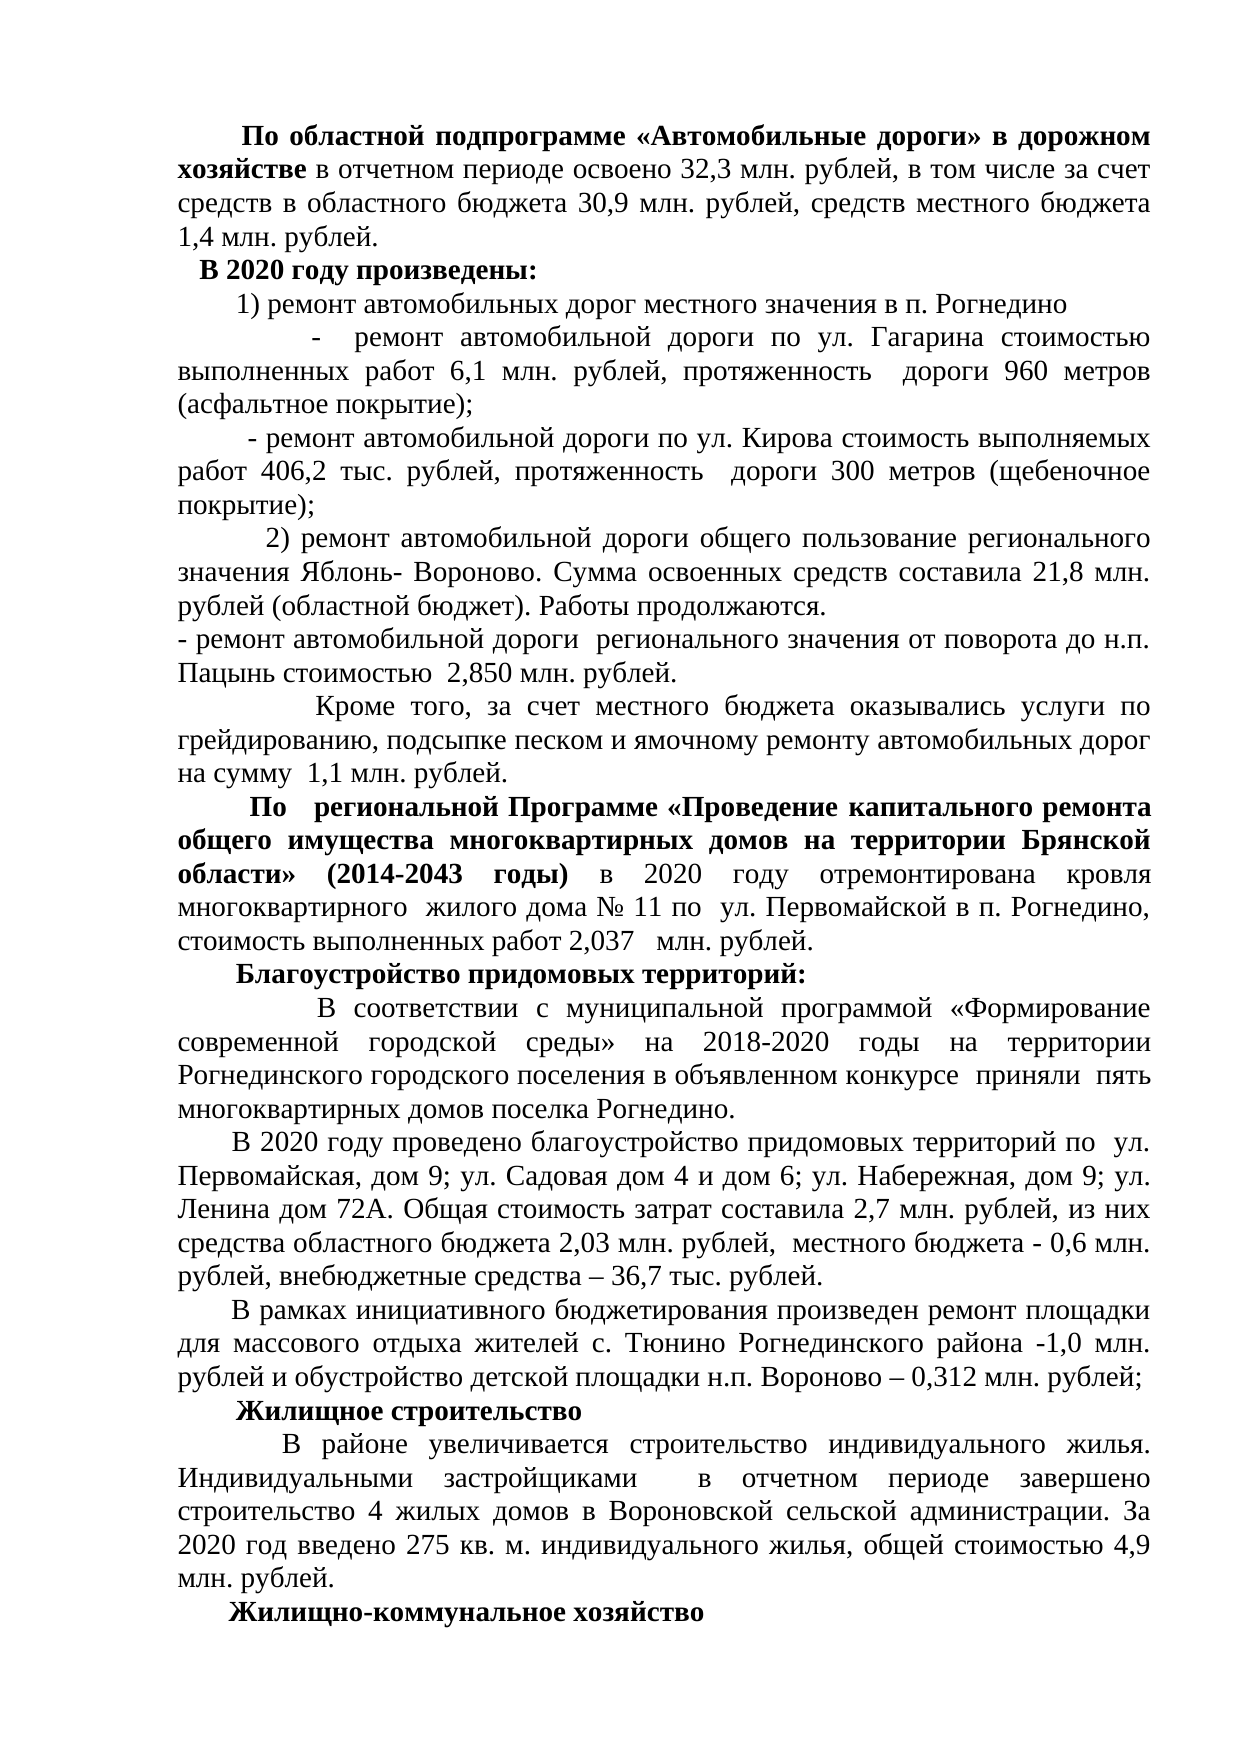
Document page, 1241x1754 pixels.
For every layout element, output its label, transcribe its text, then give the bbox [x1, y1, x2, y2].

text По региональной Программе «Проведение капитального ремонта общего имущества многоквартирных домов на территории Брянской области» (2014-2043 годы) в 2020 году отремонтирована кровля многоквартирного жилого дома № 11 по ул. Первомайской в п. Рогнедино, стоимость выполненных работ 2,037 млн. рублей. [177, 789, 1152, 957]
text По областной подпрограмме «Автомобильные дороги» в дорожном хозяйстве в отчетном периоде освоено 32,3 млн. рублей, в том числе за счет средств в областного бюджета 30,9 млн. рублей, средств местного бюджета 1,4 млн. рублей. [177, 118, 1152, 252]
text В рамках инициативного бюджетирования произведен ремонт площадки для массового отдыха жителей с. Тюнино Рогнединского района -1,0 млн. рублей и обустройство детской площадки н.п. Вороново – 0,312 млн. рублей; [177, 1292, 1152, 1393]
text В соответствии с муниципальной программой «Формирование современной городской среды» на 2018-2020 годы на территории Рогнединского городского поселения в объявленном конкурсе приняли пять многоквартирных домов поселка Рогнедино. [177, 990, 1152, 1124]
text 2) ремонт автомобильной дороги общего пользование регионального значения Яблонь- Вороново. Сумма освоенных средств составила 21,8 млн. рублей (областной бюджет). Работы продолжаются. [177, 521, 1152, 621]
text Жилищно-коммунальное хозяйство [177, 1594, 1152, 1627]
text Благоустройство придомовых территорий: [177, 957, 1152, 990]
text - ремонт автомобильной дороги по ул. Гагарина стоимостью выполненных работ 6,1 млн. рублей, протяженность дороги 960 метров (асфальтное покрытие); [177, 319, 1152, 420]
text Жилищное строительство [177, 1393, 1152, 1426]
text - ремонт автомобильной дороги регионального значения от поворота до н.п. Пацынь стоимостью 2,850 млн. рублей. [177, 621, 1152, 688]
text - ремонт автомобильной дороги по ул. Кирова стоимость выполняемых работ 406,2 тыс. рублей, протяженность дороги 300 метров (щебеночное покрытие); [177, 420, 1152, 521]
text Кроме того, за счет местного бюджета оказывались услуги по грейдированию, подсыпке песком и ямочному ремонту автомобильных дорог на сумму 1,1 млн. рублей. [177, 688, 1152, 789]
text В 2020 году проведено благоустройство придомовых территорий по ул. Первомайская, дом 9; ул. Садовая дом 4 и дом 6; ул. Набережная, дом 9; ул. Ленина дом 72А. Общая стоимость затрат составила 2,7 млн. рублей, из них средства областного бюджета 2,03 млн. рублей, местного бюджета - 0,6 млн. рублей, внебюджетные средства – 36,7 тыс. рублей. [177, 1124, 1152, 1292]
text В районе увеличивается строительство индивидуального жилья. Индивидуальными застройщиками в отчетном периоде завершено строительство 4 жилых домов в Вороновской сельской администрации. За 2020 год введено 275 кв. м. индивидуального жилья, общей стоимостью 4,9 млн. рублей. [177, 1426, 1152, 1594]
text В 2020 году произведены: [177, 252, 1152, 286]
text 1) ремонт автомобильных дорог местного значения в п. Рогнедино [177, 286, 1152, 319]
